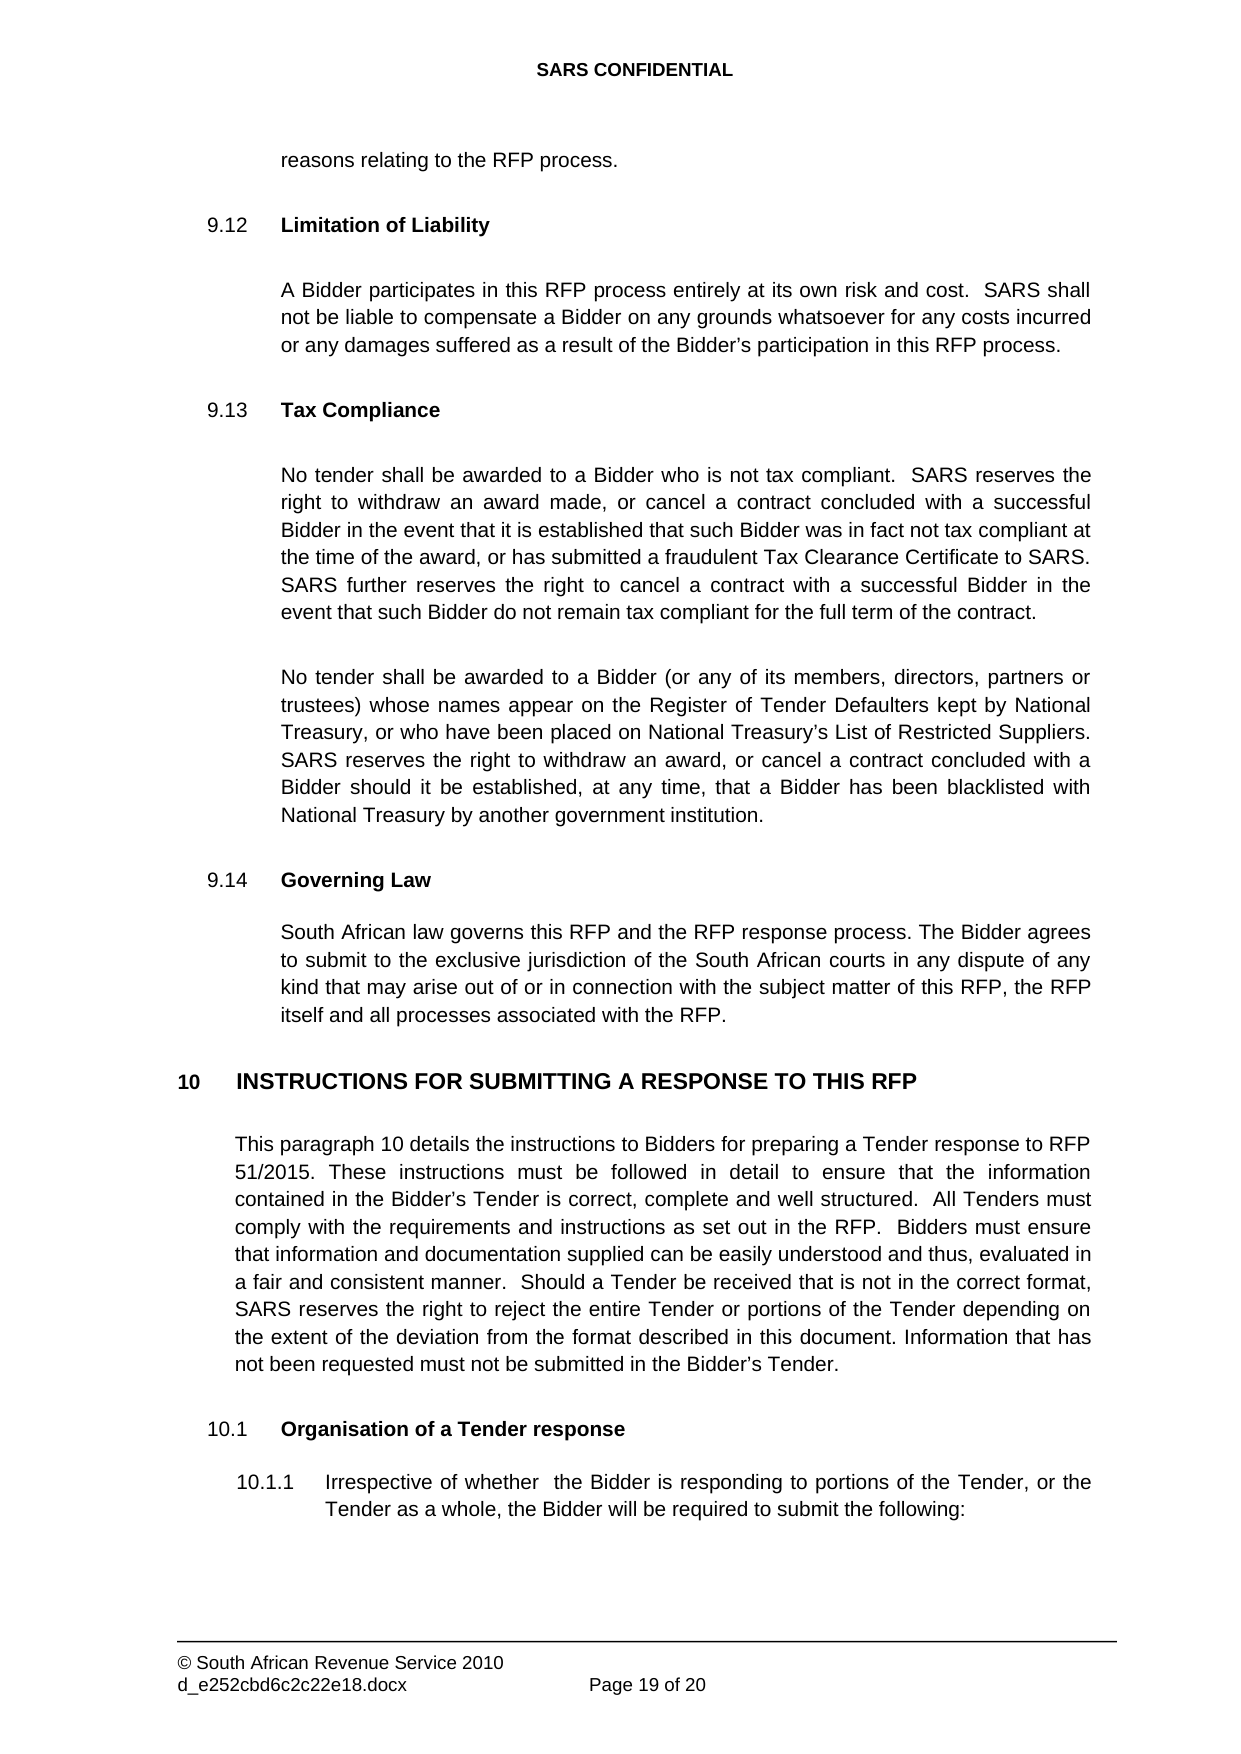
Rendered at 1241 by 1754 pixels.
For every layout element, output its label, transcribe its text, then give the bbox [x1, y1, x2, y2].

list No tender shall be awarded to a Bidder who is not tax compliant. SARS reserves the right to withdraw an award made, or cancel a contract concluded with a successful Bidder in the event that it is established that such Bidder was in fact not tax compliant at the time of the award, or has submitted a fraudulent Tax Clearance Certificate to SARS. SARS further reserves the right to cancel a contract with a successful Bidder in the event that such Bidder do not remain tax compliant for the full term of the contract. [281, 463, 1092, 624]
list A Bidder participates in this RFP process entirely at its own risk and cost. SARS shall not be liable to compensate a Bidder on any grounds whatsoever for any costs incurred or any damages suffered as a result of the Bidder’s participation in this RFP process. [281, 278, 1092, 357]
text Instructions for submitting a response to this RFP [177, 1068, 1092, 1094]
text This paragraph 10 details the instructions to Bidders for preparing a Tender response to RFP 51/2015. These instructions must be followed in detail to ensure that the information contained in the Bidder’s Tender is correct, complete and well structured. All Tenders must comply with the requirements and instructions as set out in the RFP. Bidders must ensure that information and documentation supplied can be easily understood and thus, evaluated in a fair and consistent manner. Should a Tender be received that is not in the correct format, SARS reserves the right to reject the entire Tender or portions of the Tender depending on the extent of the deviation from the format described in this document. Information that has not been requested must not be submitted in the Bidder’s Tender. [234, 1132, 1092, 1376]
list No tender shall be awarded to a Bidder (or any of its members, directors, partners or trustees) whose names appear on the Register of Tender Defaulters kept by National Treasury, or who have been placed on National Treasury’s List of Restricted Suppliers. SARS reserves the right to withdraw an award, or cancel a contract concluded with a Bidder should it be established, at any time, that a Bidder has been blacklisted with National Treasury by another government institution. [281, 665, 1092, 827]
text Tax Compliance [207, 398, 1092, 422]
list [281, 148, 1092, 172]
text South African law governs this RFP and the RFP response process. The Bidder agrees to submit to the exclusive jurisdiction of the South African courts in any dispute of any kind that may arise out of or in connection with the subject matter of this RFP, the RFP itself and all processes associated with the RFP. [280, 920, 1092, 1027]
text Organisation of a Tender response [207, 1417, 1092, 1441]
text Limitation of Liability [207, 213, 1092, 237]
text Governing Law [207, 868, 1092, 892]
text Irrespective of whether the Bidder is responding to portions of the Tender, or the Tender as a whole, the Bidder will be required to submit the following: [236, 1470, 1092, 1521]
